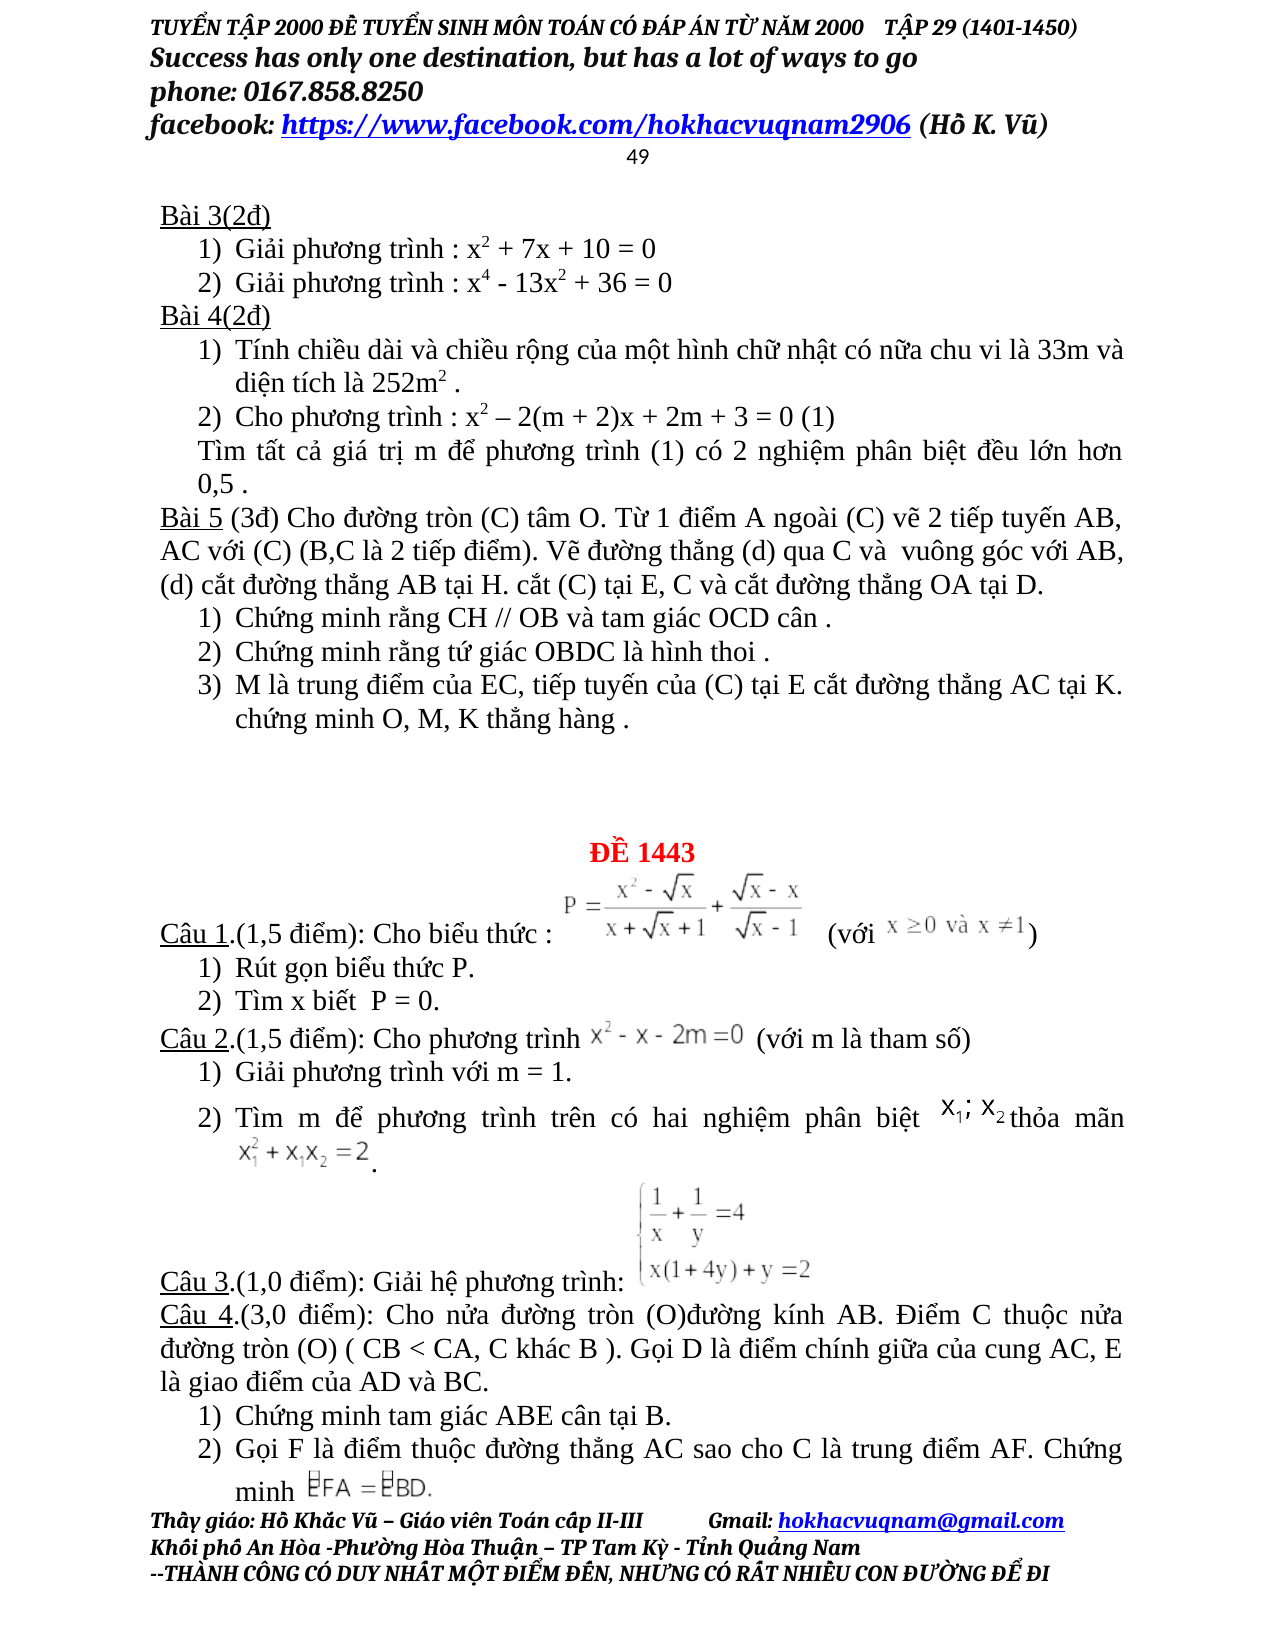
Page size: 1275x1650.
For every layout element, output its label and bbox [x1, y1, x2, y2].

table_cell [149, 198, 1275, 1507]
